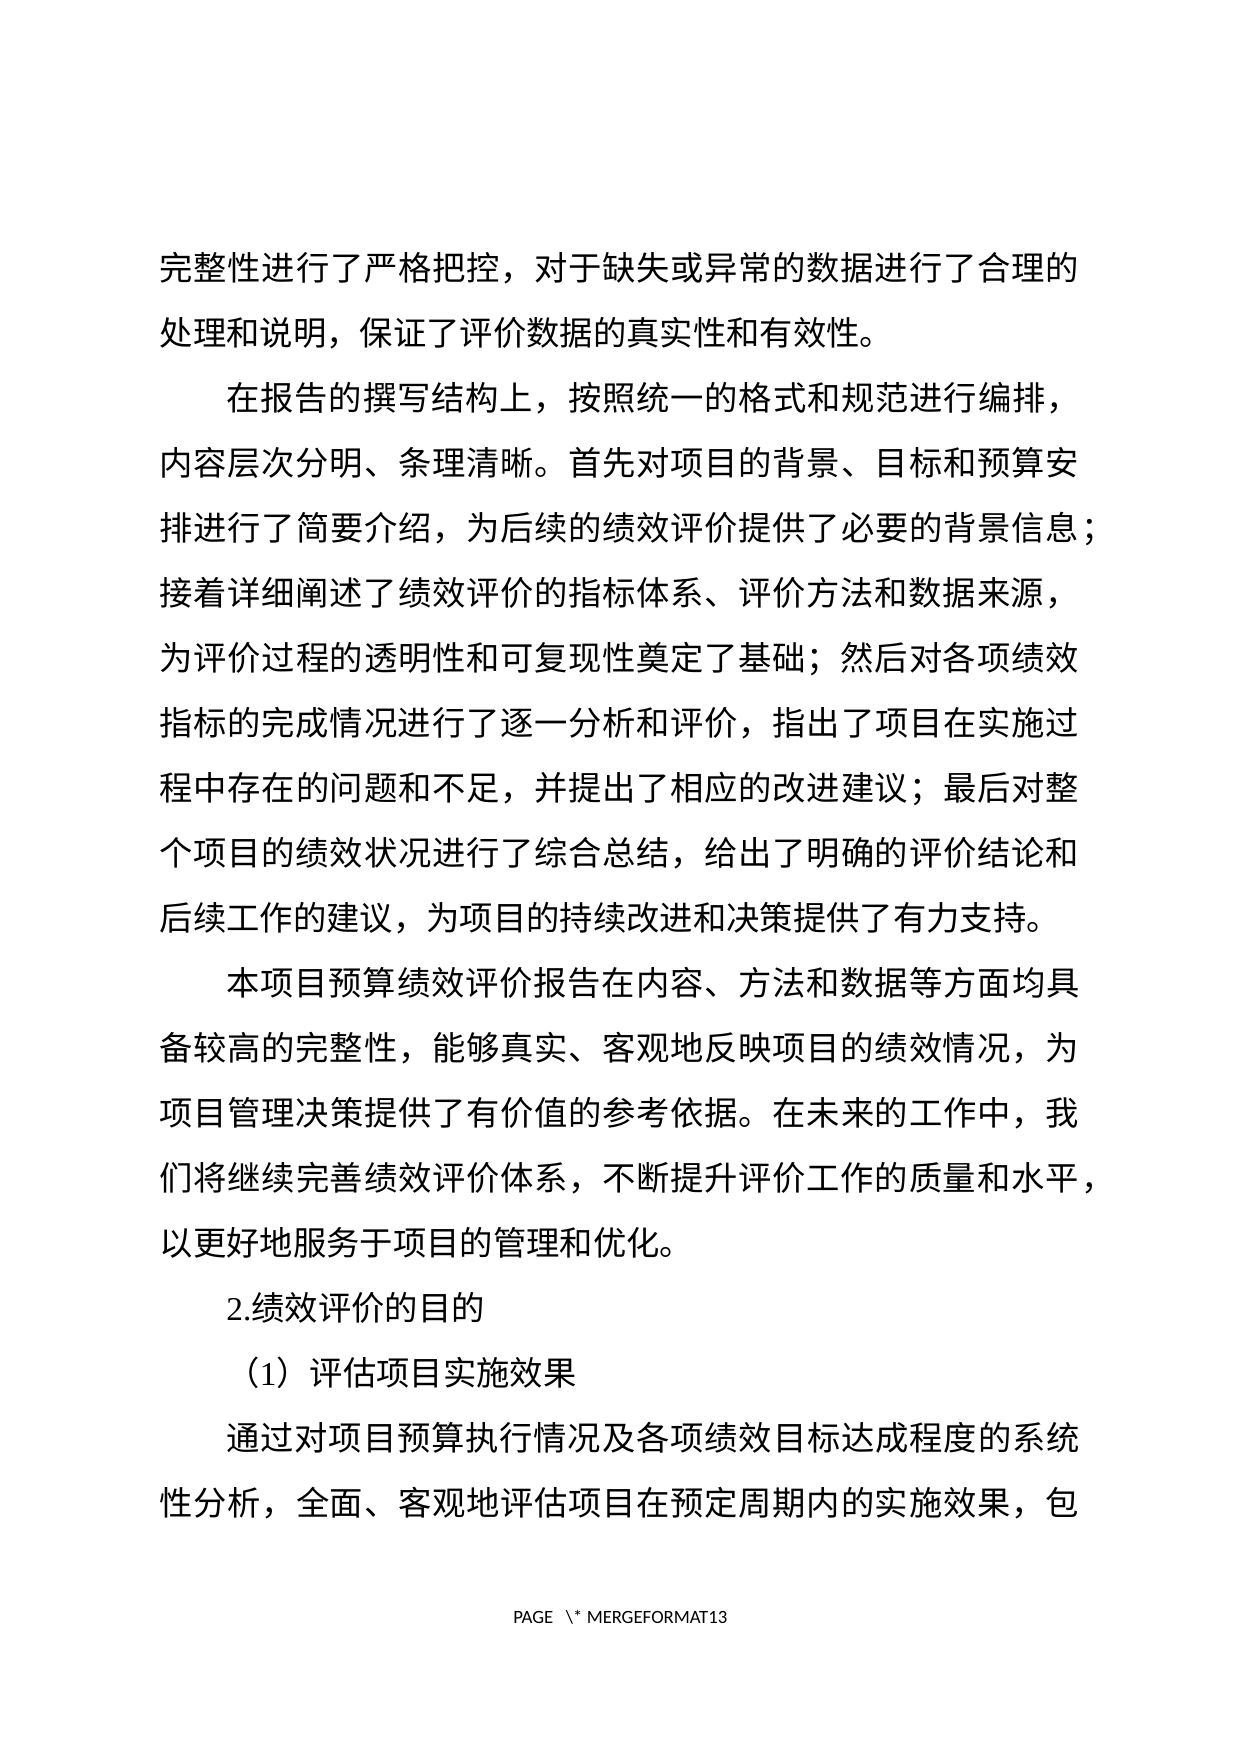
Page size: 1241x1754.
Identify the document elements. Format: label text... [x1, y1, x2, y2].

text 在报告的撰写结构上，按照统一的格式和规范进行编排，内容层次分明、条理清晰。首先对项目的背景、目标和预算安排进行了简要介绍，为后续的绩效评价提供了必要的背景信息；接着详细阐述了绩效评价的指标体系、评价方法和数据来源，为评价过程的透明性和可复现性奠定了基础；然后对各项绩效指标的完成情况进行了逐一分析和评价，指出了项目在实施过程中存在的问题和不足，并提出了相应的改进建议；最后对整个项目的绩效状况进行了综合总结，给出了明确的评价结论和后续工作的建议，为项目的持续改进和决策提供了有力支持。 [159, 363, 1081, 948]
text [159, 1403, 1081, 1533]
text 2.绩效评价的目的 [159, 1273, 1081, 1338]
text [159, 233, 1081, 363]
text （1）评估项目实施效果 [159, 1338, 1081, 1403]
text 本项目预算绩效评价报告在内容、方法和数据等方面均具备较高的完整性，能够真实、客观地反映项目的绩效情况，为项目管理决策提供了有价值的参考依据。在未来的工作中，我们将继续完善绩效评价体系，不断提升评价工作的质量和水平，以更好地服务于项目的管理和优化。 [159, 948, 1081, 1273]
